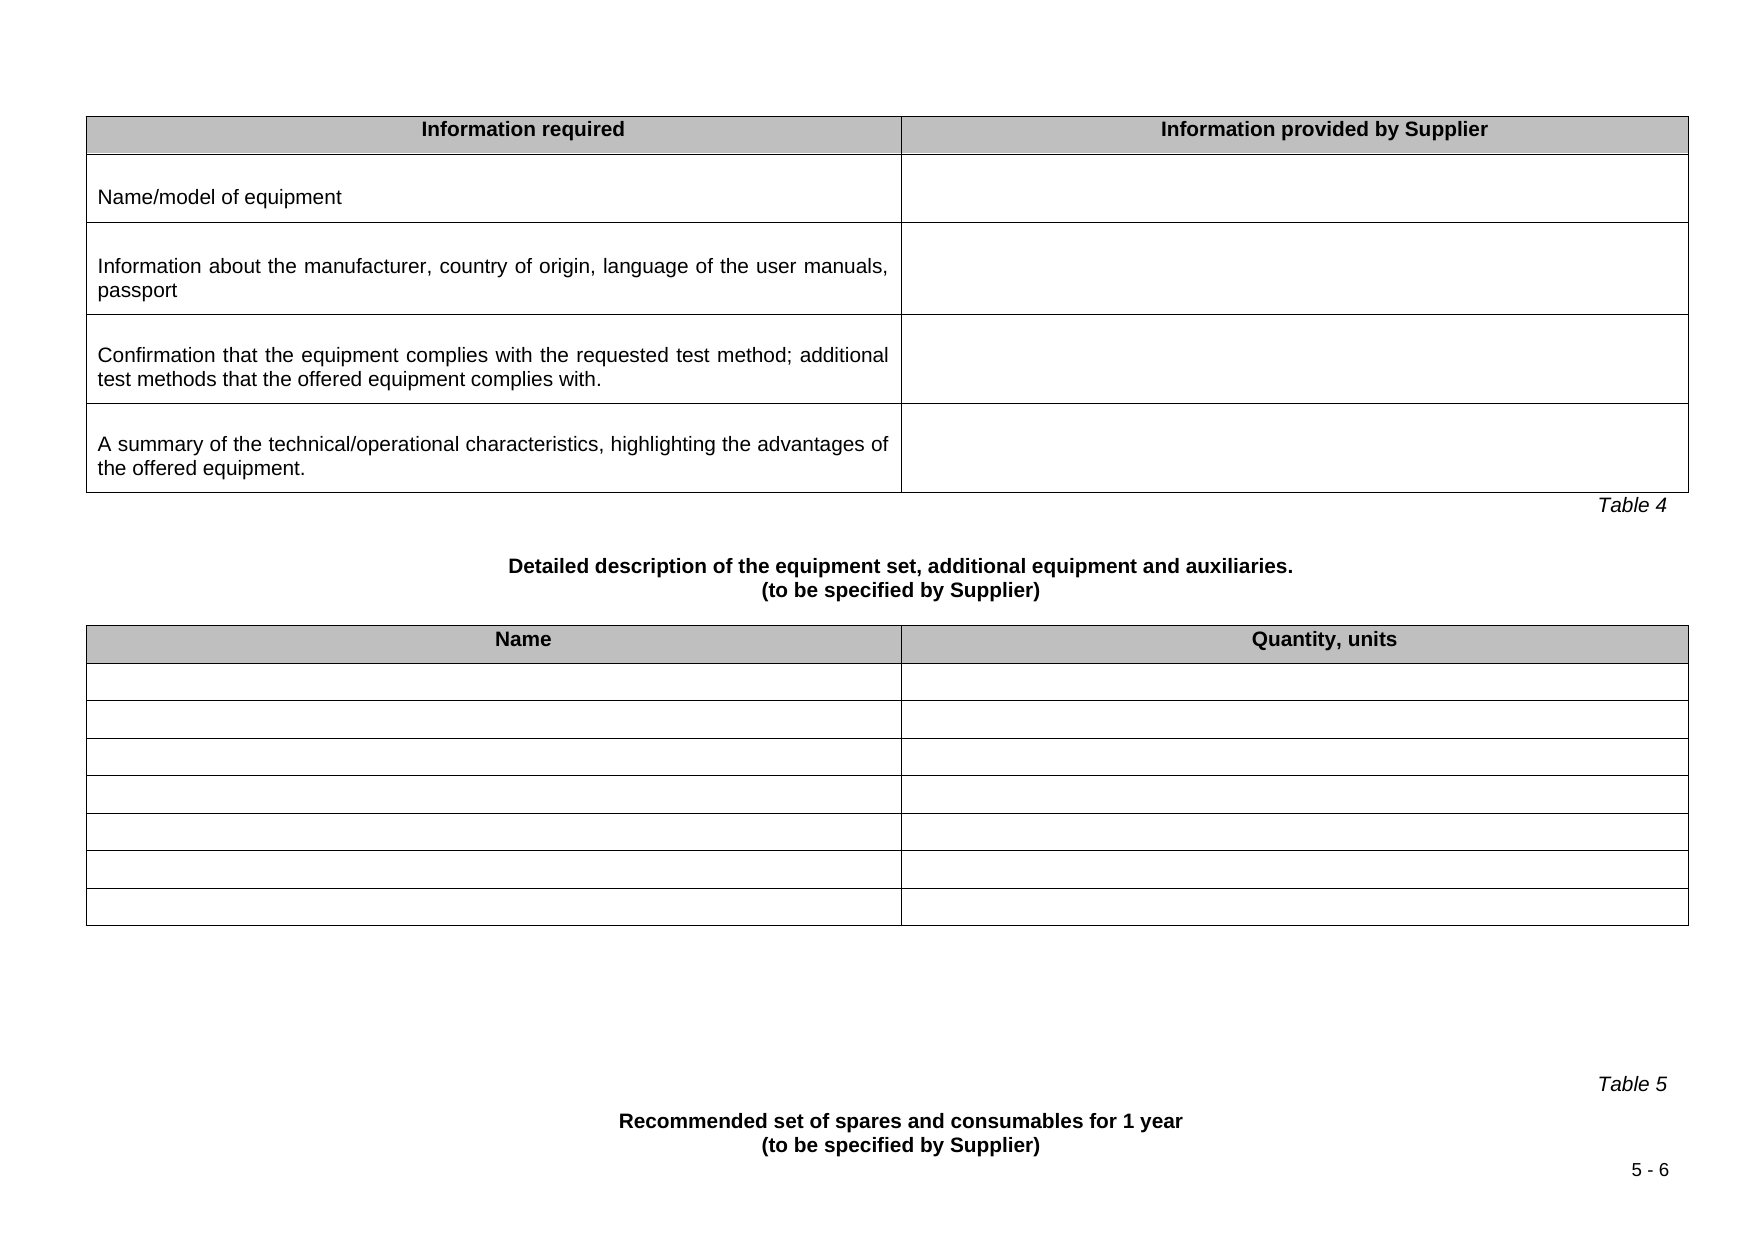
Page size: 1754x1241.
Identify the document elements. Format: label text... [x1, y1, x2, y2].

table_cell [902, 701, 1688, 738]
table_cell [902, 223, 1688, 314]
table_cell [902, 664, 1688, 700]
table_cell [87, 776, 901, 813]
table_cell [902, 851, 1688, 888]
table_cell [902, 404, 1688, 492]
table_cell Name/model of equipment [87, 155, 901, 222]
table_header Quantity, units [902, 626, 1688, 663]
table_cell [902, 889, 1688, 925]
text Table 4 [74, 493, 1669, 517]
table_header Information provided by Supplier [902, 117, 1688, 153]
table_cell [902, 315, 1688, 403]
table_cell [87, 851, 901, 888]
table_cell Information about the manufacturer, country of origin, language of the user manuals, passport [87, 223, 901, 314]
table_cell [87, 814, 901, 850]
table_cell [902, 155, 1688, 222]
table_header Name [87, 626, 901, 663]
table_cell [902, 814, 1688, 850]
text (to be specified by Supplier) [74, 1133, 1669, 1157]
text (to be specified by Supplier) [74, 577, 1669, 601]
table_cell [87, 889, 901, 925]
table_cell A summary of the technical/operational characteristics, highlighting the advantages of the offered equipment. [87, 404, 901, 492]
table_cell [902, 776, 1688, 813]
table_header Information required [87, 117, 901, 153]
table_cell [902, 739, 1688, 775]
text Table 5 [74, 1072, 1669, 1096]
table_cell Confirmation that the equipment complies with the requested test method; additional test methods that the offered equipment complies with. [87, 315, 901, 403]
text Recommended set of spares and consumables for 1 year [74, 1109, 1669, 1133]
table_cell [87, 701, 901, 738]
table_cell [87, 664, 901, 700]
text Detailed description of the equipment set, additional equipment and auxiliaries. [74, 553, 1669, 577]
table_cell [87, 739, 901, 775]
